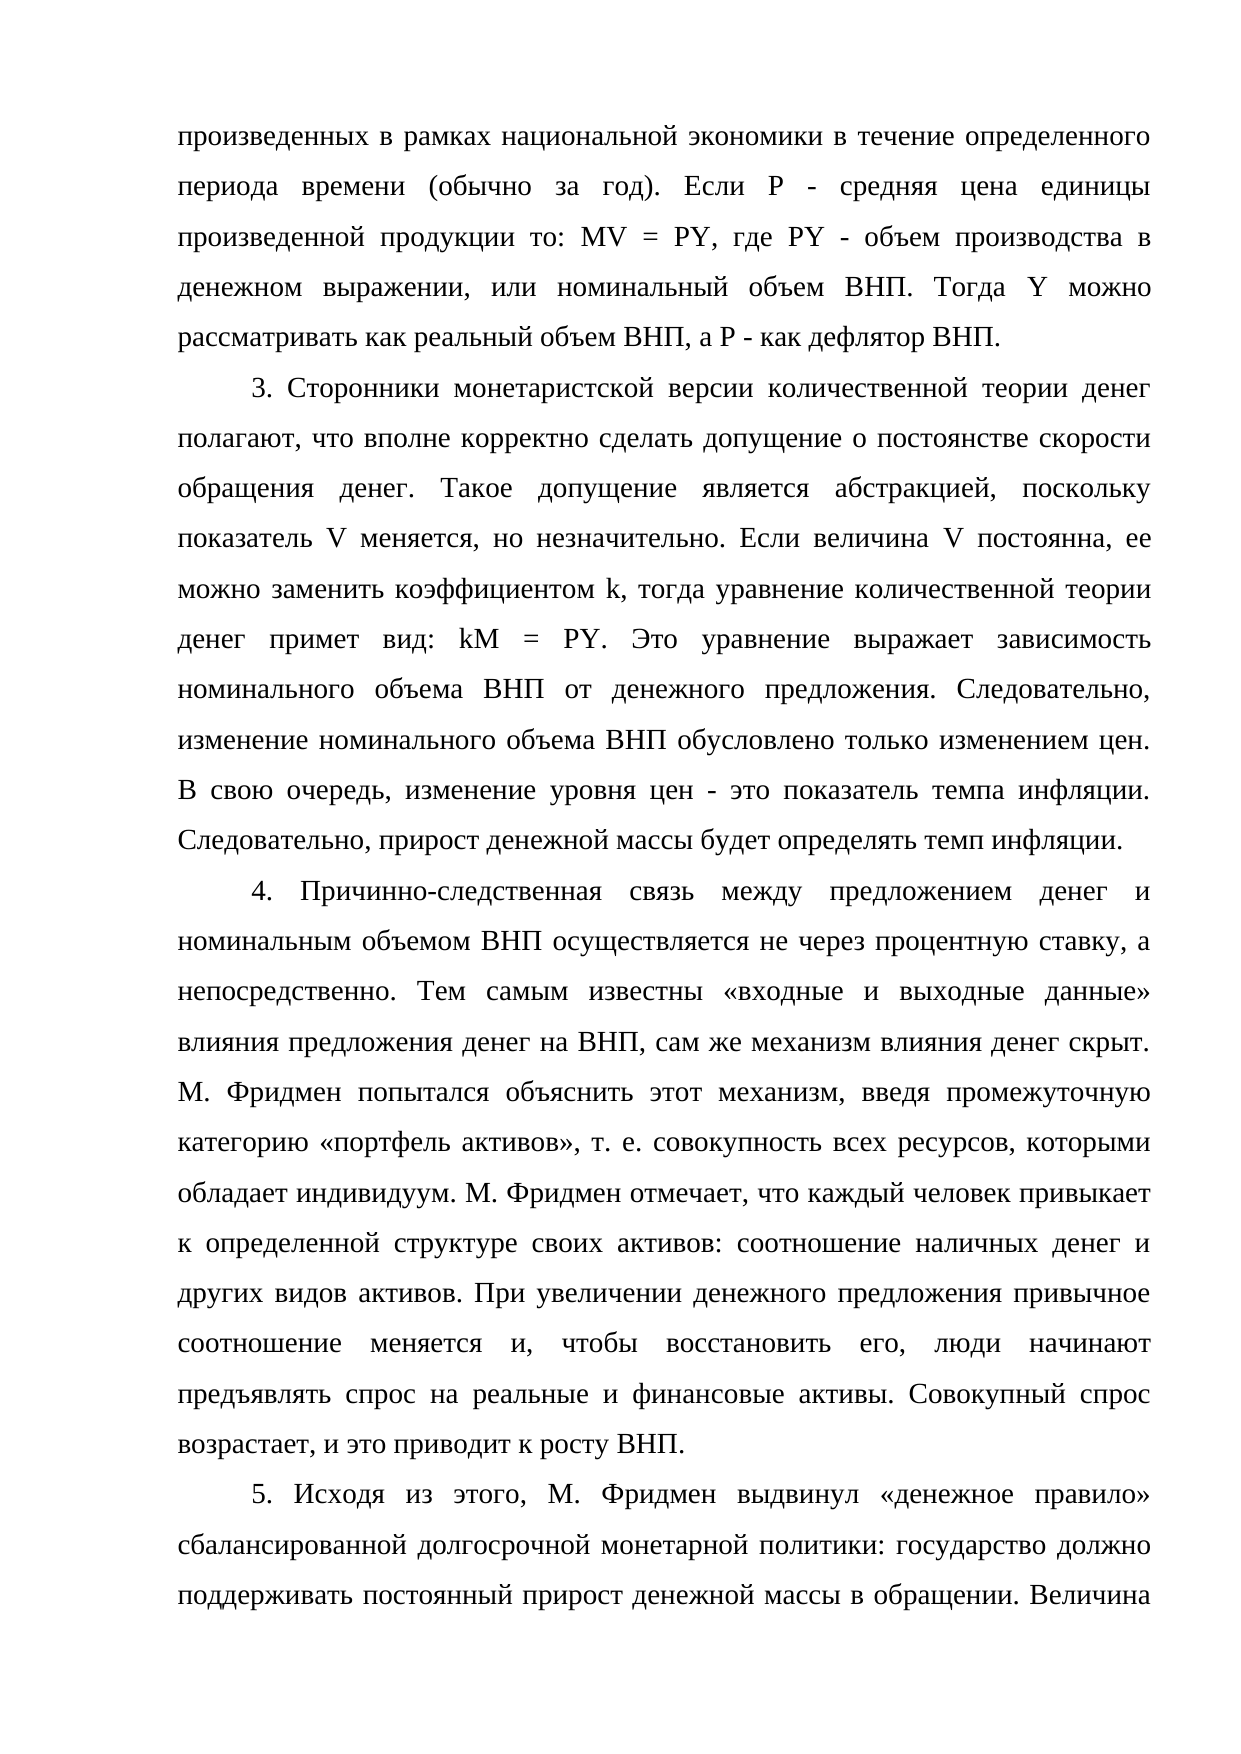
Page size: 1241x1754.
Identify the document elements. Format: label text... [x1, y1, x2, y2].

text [177, 118, 1152, 353]
text 3. Сторонники монетаристской версии количественной теории денег полагают, что вполне корректно сделать допущение о постоянстве скорости обращения денег. Такое допущение является абстракцией, поскольку показатель V меняется, но незначительно. Если величина V постоянна, ее можно заменить коэффициентом k, тогда уравнение количественной теории денег примет вид: kM = PY. Это уравнение выражает зависимость номинального объема ВНП от денежного предложения. Следовательно, изменение номинального объема ВНП обусловлено только изменением цен. В свою очередь, изменение уровня цен - это показатель темпа инфляции. Следовательно, прирост денежной массы будет определять темп инфляции. [177, 370, 1152, 856]
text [177, 1477, 1152, 1611]
text 4. Причинно-следственная связь между предложением денег и номинальным объемом ВНП осуществляется не через процентную ставку, а непосредственно. Тем самым известны «входные и выходные данные» влияния предложения денег на ВНП, сам же механизм влияния денег скрыт. М. Фридмен попытался объяснить этот механизм, введя промежуточную категорию «портфель активов», т. е. совокупность всех ресурсов, которыми обладает индивидуум. М. Фридмен отмечает, что каждый человек привыкает к определенной структуре своих активов: соотношение наличных денег и других видов активов. При увеличении денежного предложения привычное соотношение меняется и, чтобы восстановить его, люди начинают предъявлять спрос на реальные и финансовые активы. Совокупный спрос возрастает, и это приводит к росту ВНП. [177, 873, 1152, 1460]
